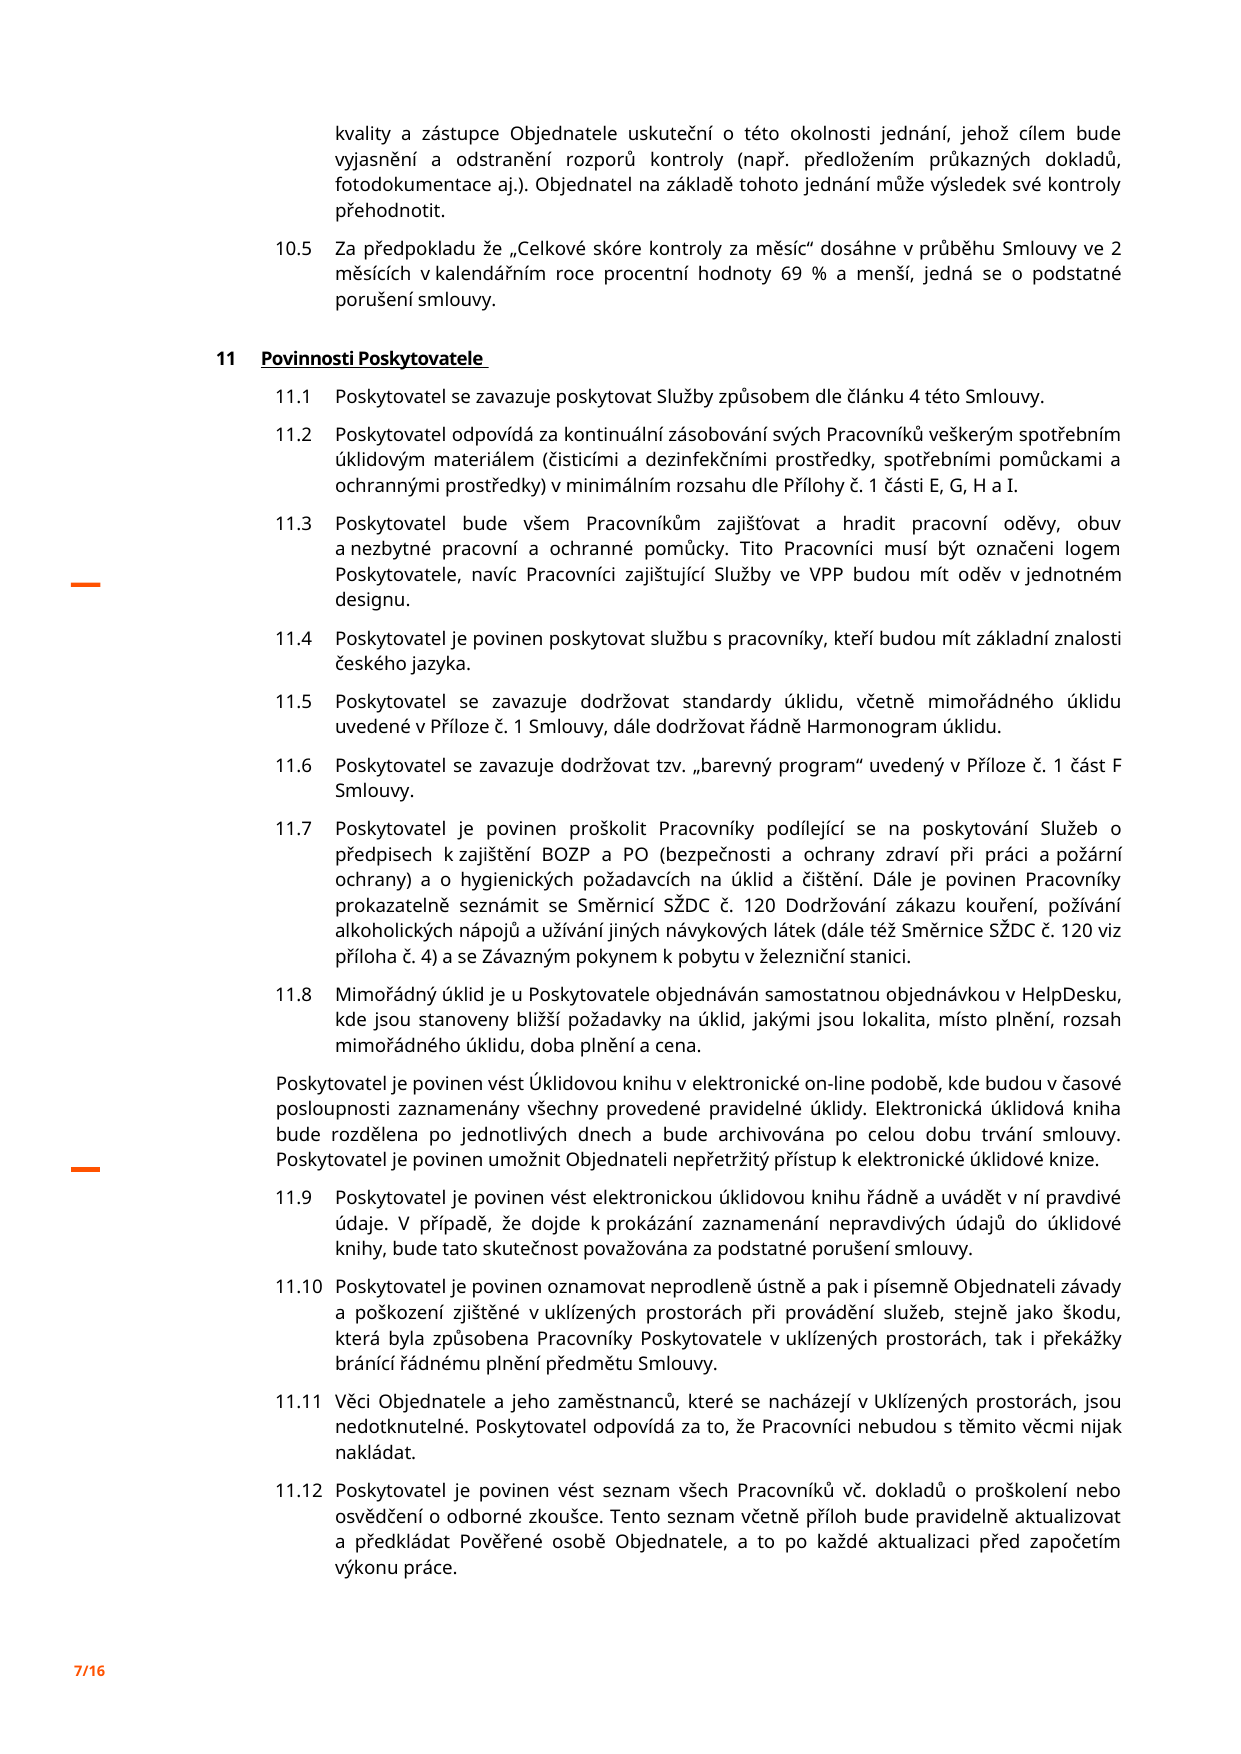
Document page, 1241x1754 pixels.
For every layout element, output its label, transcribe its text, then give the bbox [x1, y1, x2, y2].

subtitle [275, 121, 1122, 223]
subtitle Poskytovatel odpovídá za kontinuální zásobování svých Pracovníků veškerým spotřebním úklidovým materiálem (čisticími a dezinfekčními prostředky, spotřebními pomůckami a ochrannými prostředky) v minimálním rozsahu dle Přílohy č. 1 části E, G, H a I. [275, 421, 1122, 498]
subtitle Poskytovatel se zavazuje dodržovat tzv. „barevný program“ uvedený v Příloze č. 1 část F Smlouvy. [275, 752, 1122, 803]
subtitle Poskytovatel se zavazuje poskytovat Služby způsobem dle článku 4 této Smlouvy. [275, 383, 1122, 409]
subtitle Poskytovatel je povinen vést elektronickou úklidovou knihu řádně a uvádět v ní pravdivé údaje. V případě, že dojde k prokázání zaznamenání nepravdivých údajů do úklidové knihy, bude tato skutečnost považována za podstatné porušení smlouvy. [275, 1185, 1122, 1261]
subtitle Poskytovatel je povinen proškolit Pracovníky podílející se na poskytování Služeb o předpisech k zajištění BOZP a PO (bezpečnosti a ochrany zdraví při práci a požární ochrany) a o hygienických požadavcích na úklid a čištění. Dále je povinen Pracovníky prokazatelně seznámit se Směrnicí SŽDC č. 120 Dodržování zákazu kouření, požívání alkoholických nápojů a užívání jiných návykových látek (dále též Směrnice SŽDC č. 120 viz příloha č. 4) a se Závazným pokynem k pobytu v železniční stanici. [275, 815, 1122, 968]
subtitle Poskytovatel je povinen oznamovat neprodleně ústně a pak i písemně Objednateli závady a poškození zjištěné v uklízených prostorách při provádění služeb, stejně jako škodu, která byla způsobena Pracovníky Poskytovatele v uklízených prostorách, tak i překážky bránící řádnému plnění předmětu Smlouvy. [275, 1274, 1122, 1376]
subtitle Věci Objednatele a jeho zaměstnanců, které se nacházejí v Uklízených prostorách, jsou nedotknutelné. Poskytovatel odpovídá za to, že Pracovníci nebudou s těmito věcmi nijak nakládat. [275, 1388, 1122, 1465]
subtitle Poskytovatel je povinen poskytovat službu s pracovníky, kteří budou mít základní znalosti českého jazyka. [275, 625, 1122, 676]
subtitle Poskytovatel se zavazuje dodržovat standardy úklidu, včetně mimořádného úklidu uvedené v Příloze č. 1 Smlouvy, dále dodržovat řádně Harmonogram úklidu. [275, 688, 1122, 739]
subtitle Mimořádný úklid je u Poskytovatele objednáván samostatnou objednávkou v HelpDesku, kde jsou stanoveny bližší požadavky na úklid, jakými jsou lokalita, místo plnění, rozsah mimořádného úklidu, doba plnění a cena. [275, 981, 1122, 1058]
subtitle Poskytovatel bude všem Pracovníkům zajišťovat a hradit pracovní oděvy, obuv a nezbytné pracovní a ochranné pomůcky. Tito Pracovníci musí být označeni logem Poskytovatele, navíc Pracovníci zajištující Služby ve VPP budou mít oděv v jednotném designu. [275, 510, 1122, 612]
subtitle Povinnosti Poskytovatele [216, 345, 1122, 371]
subtitle Za předpokladu že „Celkové skóre kontroly za měsíc“ dosáhne v průběhu Smlouvy ve 2 měsících v kalendářním roce procentní hodnoty 69 % a menší, jedná se o podstatné porušení smlouvy. [275, 235, 1122, 312]
subtitle Poskytovatel je povinen vést seznam všech Pracovníků vč. dokladů o proškolení nebo osvědčení o odborné zkoušce. Tento seznam včetně příloh bude pravidelně aktualizovat a předkládat Pověřené osobě Objednatele, a to po každé aktualizaci před započetím výkonu práce. [275, 1477, 1122, 1579]
subtitle Poskytovatel je povinen vést Úklidovou knihu v elektronické on-line podobě, kde budou v časové posloupnosti zaznamenány všechny provedené pravidelné úklidy. Elektronická úklidová kniha bude rozdělena po jednotlivých dnech a bude archivována po celou dobu trvání smlouvy. Poskytovatel je povinen umožnit Objednateli nepřetržitý přístup k elektronické úklidové knize. [276, 1070, 1122, 1172]
